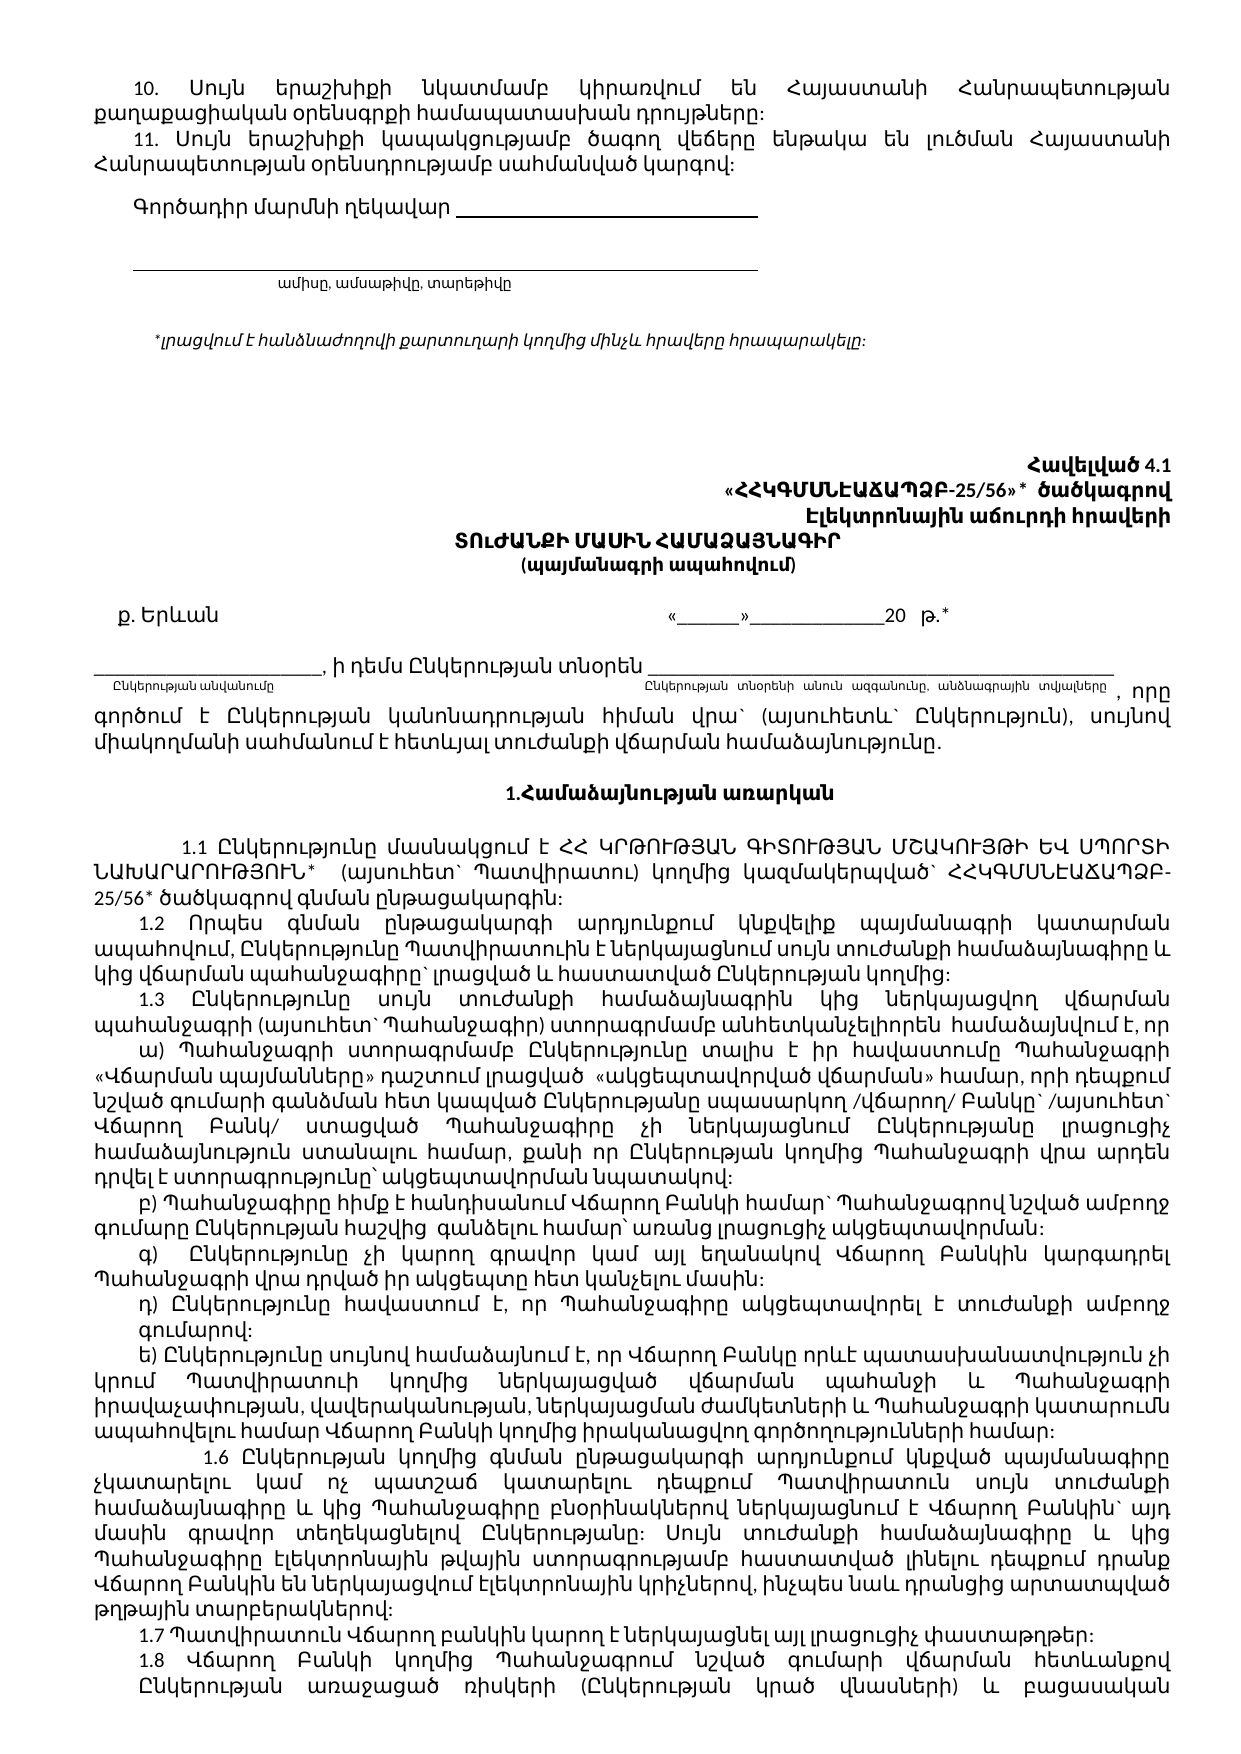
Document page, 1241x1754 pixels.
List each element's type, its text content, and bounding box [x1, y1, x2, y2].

text ե) Ընկերությունը սույնով համաձայնում է, որ Վճարող Բանկը որևէ պատասխանատվություն չի կրում Պատվիրատուի կողմից ներկայացված վճարման պահանջի և Պահանջագրի իրավաչափության, վավերականության, ներկայացման ժամկետների և Պահանջագրի կատարումն ապահովելու համար Վճարող Բանկի կողմից իրականացվող գործողությունների համար: [94, 1342, 1171, 1444]
text բ) Պահանջագիրը հիմք է հանդիսանում Վճարող Բանկի համար` Պահանջագրով նշված ամբողջ գումարը Ընկերության հաշվից գանձելու համար՝ առանց լրացուցիչ ակցեպտավորման: [94, 1190, 1171, 1241]
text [138, 1647, 1171, 1698]
text 10. Սույն երաշխիքի նկատմամբ կիրառվում են Հայաստանի Հանրապետության քաղաքացիական օրենսգրքի համապատասխան դրույթները: [94, 75, 1171, 126]
text 1.Համաձայնության առարկան [169, 780, 1171, 805]
text Ընկերության անվանումը Ընկերության տնօրենի անուն ազգանունը, անձնագրային տվյալները , որը գործում է Ընկերության կանոնադրության հիման վրա` (այսուհետև` Ընկերություն), սույնով միակողմանի սահմանում է հետևյալ տուժանքի վճարման համաձայնությունը. [94, 678, 1171, 754]
text ա) Պահանջագրի ստորագրմամբ Ընկերությունը տալիս է իր հավաստումը Պահանջագրի «Վճարման պայմանները» դաշտում լրացված «ակցեպտավորված վճարման» համար, որի դեպքում նշված գումարի գանձման հետ կապված Ընկերությանը սպասարկող /վճարող/ Բանկը` /այսուհետ` Վճարող Բանկ/ ստացված Պահանջագիրը չի ներկայացնում Ընկերությանը լրացուցիչ համաձայնություն ստանալու համար, քանի որ Ընկերության կողմից Պահանջագրի վրա արդեն դրվել է ստորագրությունը՝ ակցեպտավորման նպատակով: [94, 1037, 1171, 1190]
text *լրացվում է հանձնաժողովի քարտուղարի կողմից մինչև հրավերը հրապարակելը: [94, 330, 1171, 350]
text 1.2 Որպես գնման ընթացակարգի արդյունքում կնքվելիք պայմանագրի կատարման ապահովում, Ընկերությունը Պատվիրատուին է ներկայացնում սույն տուժանքի համաձայնագիրը և կից վճարման պահանջագիրը` լրացված և հաստատված Ընկերության կողմից: [94, 910, 1171, 987]
text «ՀՀԿԳՄՍՆԷԱՃԱՊՁԲ-25/56»* ծածկագրով [94, 477, 1171, 503]
text դ) Ընկերությունը հավաստում է, որ Պահանջագիրը ակցեպտավորել է տուժանքի ամբողջ գումարով: [138, 1292, 1171, 1342]
text Հավելված 4.1 [94, 452, 1171, 477]
text ______________________, ի դեմս Ընկերության տնօրեն _____________________________________________ [94, 653, 1171, 678]
text ՏՈւԺԱՆՔԻ ՄԱՍԻՆ ՀԱՄԱՁԱՅՆԱԳԻՐ [94, 528, 1171, 554]
text 1.3 Ընկերությունը սույն տուժանքի համաձայնագրին կից ներկայացվող վճարման պահանջագրի (այսուհետ` Պահանջագիր) ստորագրմամբ անհետկանչելիորեն համաձայնվում է, որ [94, 987, 1171, 1037]
text 1.7 Պատվիրատուն Վճարող բանկին կարող է ներկայացնել այլ լրացուցիչ փաստաթղթեր: [138, 1622, 1171, 1647]
text 1.1 Ընկերությունը մասնակցում է ՀՀ ԿՐԹՈՒԹՅԱՆ ԳԻՏՈՒԹՅԱՆ ՄՇԱԿՈՒՅԹԻ ԵՎ ՍՊՈՐՏԻ ՆԱԽԱՐԱՐՈՒԹՅՈՒՆ* (այսուհետ` Պատվիրատու) կողմից կազմակերպված` ՀՀԿԳՄՍՆԷԱՃԱՊՁԲ-25/56* ծածկագրով գնման ընթացակարգին: [94, 834, 1171, 910]
text ք. Երևան «______»_____________20 թ.* [94, 602, 1171, 627]
text գ) Ընկերությունը չի կարող գրավոր կամ այլ եղանակով Վճարող Բանկին կարգադրել Պահանջագրի վրա դրված իր ակցեպտը հետ կանչելու մասին: [94, 1241, 1171, 1292]
text Գործադիր մարմնի ղեկավար [94, 194, 1171, 220]
text Էլեկտրոնային աճուրդի հրավերի [94, 503, 1171, 528]
text (պայմանագրի ապահովում) [94, 554, 1171, 577]
text 11. Սույն երաշխիքի կապակցությամբ ծագող վեճերը ենթակա են լուծման Հայաստանի Հանրապետության օրենսդրությամբ սահմանված կարգով: [94, 126, 1171, 177]
text 1.6 Ընկերության կողմից գնման ընթացակարգի արդյունքում կնքված պայմանագիրը չկատարելու կամ ոչ պատշաճ կատարելու դեպքում Պատվիրատուն սույն տուժանքի համաձայնագիրը և կից Պահանջագիրը բնօրինակներով ներկայացնում է Վճարող Բանկին` այդ մասին գրավոր տեղեկացնելով Ընկերությանը: Սույն տուժանքի համաձայնագիրը և կից Պահանջագիրը էլեկտրոնային թվային ստորագրությամբ հաստատված լինելու դեպքում դրանք Վճարող Բանկին են ներկայացվում էլեկտրոնային կրիչներով, ինչպես նաև դրանցից արտատպված թղթային տարբերակներով: [94, 1444, 1171, 1622]
text ամիսը, ամսաթիվը, տարեթիվը [94, 274, 1171, 304]
